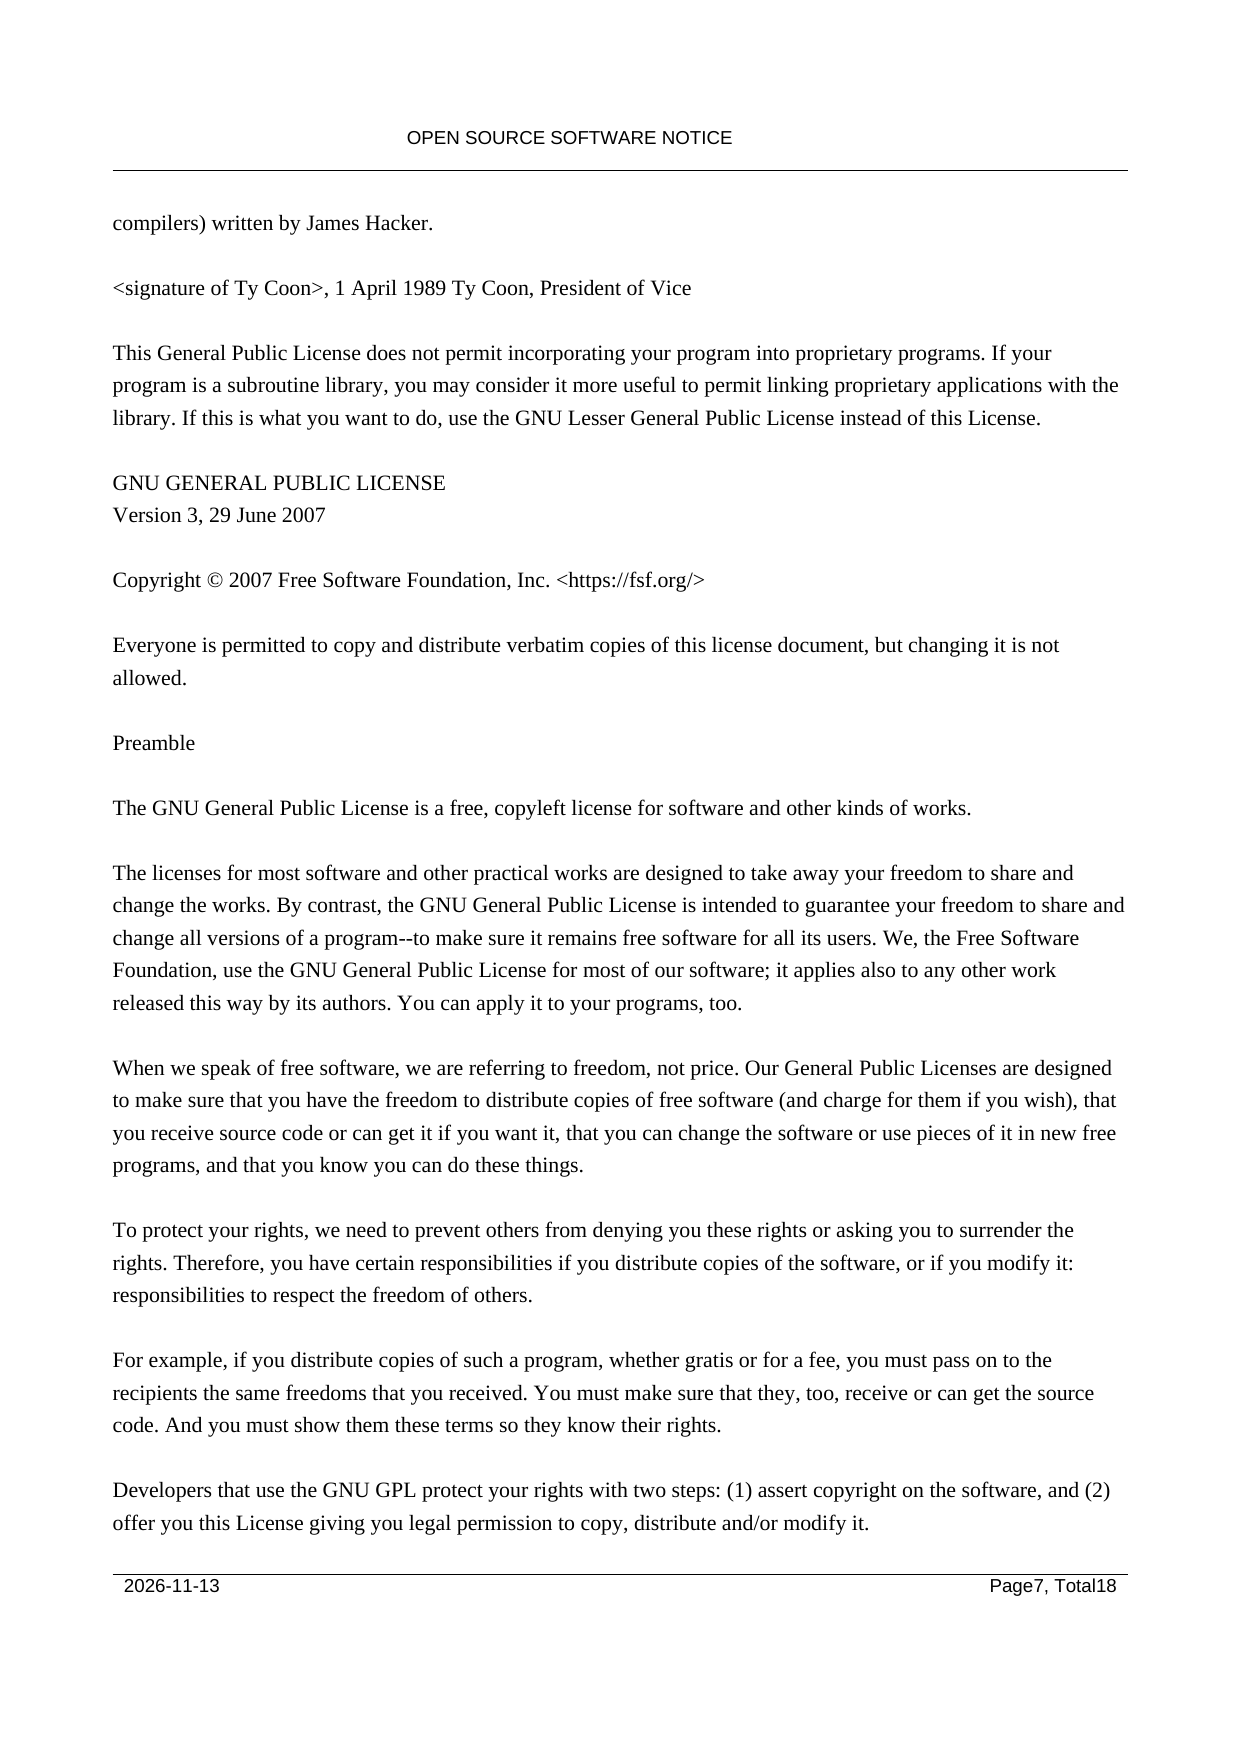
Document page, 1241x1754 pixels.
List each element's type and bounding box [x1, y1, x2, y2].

text [112, 206, 1128, 1539]
